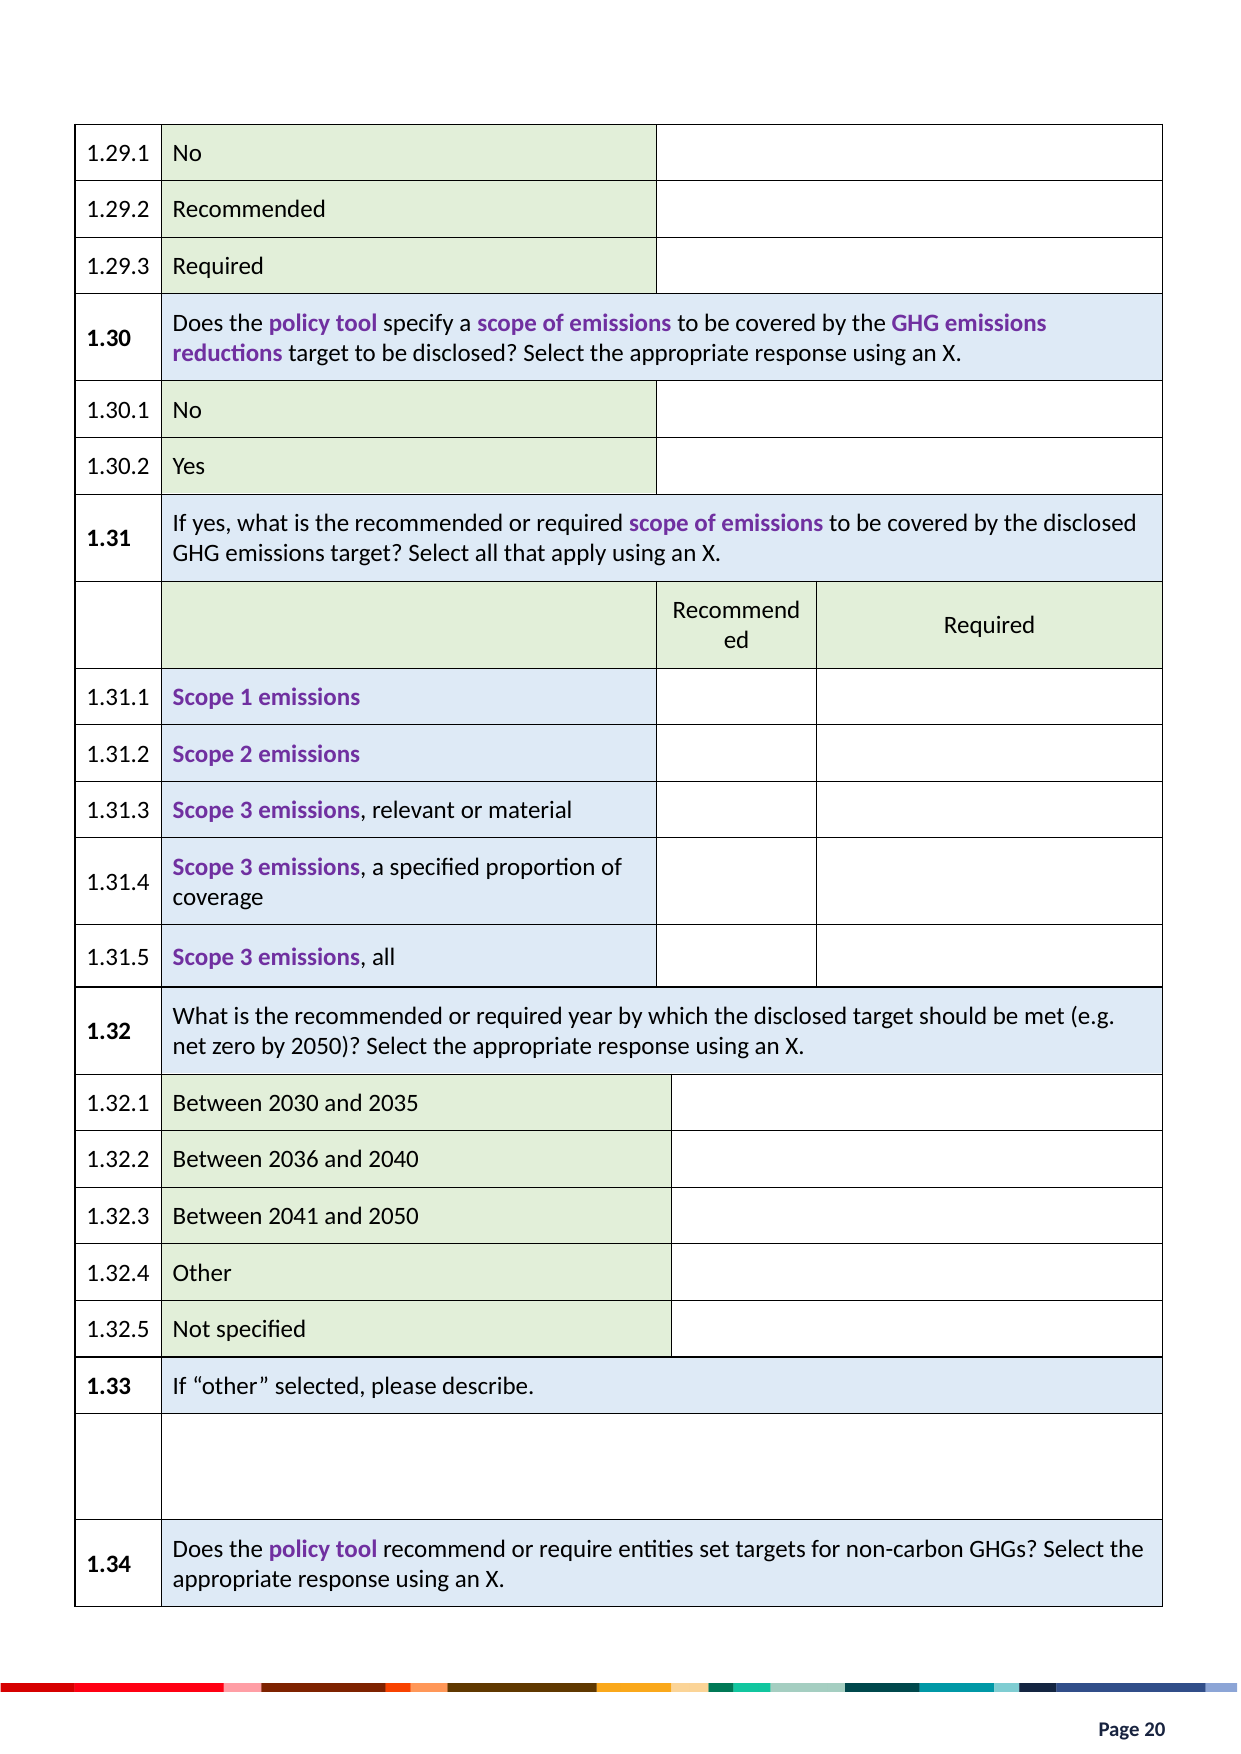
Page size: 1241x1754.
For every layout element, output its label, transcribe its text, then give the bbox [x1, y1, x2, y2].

table_cell What is the recommended or required year by which the disclosed target should be met (e.g. net zero by 2050)? Select the appropriate response using an X. [162, 988, 1162, 1073]
table_cell Scope 2 emissions [162, 725, 656, 781]
table_cell Recommended [657, 582, 816, 668]
table_cell 1.32.4 [76, 1244, 161, 1300]
table_cell [657, 381, 1162, 437]
table_cell [657, 669, 816, 724]
table_cell [162, 582, 656, 668]
table_cell [657, 782, 816, 837]
table_cell Between 2036 and 2040 [162, 1131, 671, 1187]
table_cell [672, 1188, 1162, 1243]
table_cell 1.32.2 [76, 1131, 161, 1187]
table_cell Other [162, 1244, 671, 1300]
table_cell 1.31.1 [76, 669, 161, 724]
table_cell [817, 925, 1162, 986]
table_cell 1.34 [76, 1520, 161, 1606]
table_cell No [162, 381, 656, 437]
table_cell 1.29.3 [76, 238, 161, 293]
table_cell Scope 3 emissions, a specified proportion of coverage [162, 838, 656, 924]
table_cell 1.29.1 [76, 125, 161, 180]
table_cell [657, 438, 1162, 493]
table_cell Does the policy tool recommend or require entities set targets for non-carbon GHGs? Select the appropriate response using an X. [162, 1520, 1162, 1606]
table_cell [657, 238, 1162, 293]
table_cell 1.31.5 [76, 925, 161, 986]
table_cell [672, 1075, 1162, 1130]
table_cell [76, 582, 161, 668]
table_cell [657, 125, 1162, 180]
table_cell 1.32.5 [76, 1301, 161, 1356]
table_cell Scope 3 emissions, all [162, 925, 656, 986]
table_cell [817, 725, 1162, 781]
table_cell [657, 925, 816, 986]
table_cell Required [162, 238, 656, 293]
table_cell Between 2041 and 2050 [162, 1188, 671, 1243]
table_cell [817, 838, 1162, 924]
table_cell [657, 181, 1162, 237]
table_cell 1.32.1 [76, 1075, 161, 1130]
table_cell If “other” selected, please describe. [162, 1358, 1162, 1413]
table_cell 1.29.2 [76, 181, 161, 237]
table_cell 1.30.1 [76, 381, 161, 437]
table_cell 1.30.2 [76, 438, 161, 493]
table_cell 1.31.3 [76, 782, 161, 837]
table_cell 1.32 [76, 988, 161, 1073]
table_cell Yes [162, 438, 656, 493]
table_cell Scope 3 emissions, relevant or material [162, 782, 656, 837]
table_cell [162, 1414, 1162, 1519]
table_cell Recommended [162, 181, 656, 237]
table_cell 1.31.4 [76, 838, 161, 924]
table_cell Scope 1 emissions [162, 669, 656, 724]
table_cell 1.31 [76, 495, 161, 581]
table_cell 1.30 [76, 294, 161, 380]
table_cell [672, 1301, 1162, 1356]
table_cell 1.31.2 [76, 725, 161, 781]
table_cell Does the policy tool specify a scope of emissions to be covered by the GHG emissions reductions target to be disclosed? Select the appropriate response using an X. [162, 294, 1162, 380]
table_cell [817, 669, 1162, 724]
table_cell [657, 838, 816, 924]
table_cell Not specified [162, 1301, 671, 1356]
table_cell Required [817, 582, 1162, 668]
picture [0, 1683, 1236, 1692]
table_cell [672, 1244, 1162, 1300]
table_cell 1.33 [76, 1358, 161, 1413]
table_cell [76, 1414, 161, 1519]
table_cell [817, 782, 1162, 837]
table_cell 1.32.3 [76, 1188, 161, 1243]
table_cell [657, 725, 816, 781]
table_cell If yes, what is the recommended or required scope of emissions to be covered by the disclosed GHG emissions target? Select all that apply using an X. [162, 495, 1162, 581]
table_cell [672, 1131, 1162, 1187]
table_cell No [162, 125, 656, 180]
table_cell Between 2030 and 2035 [162, 1075, 671, 1130]
